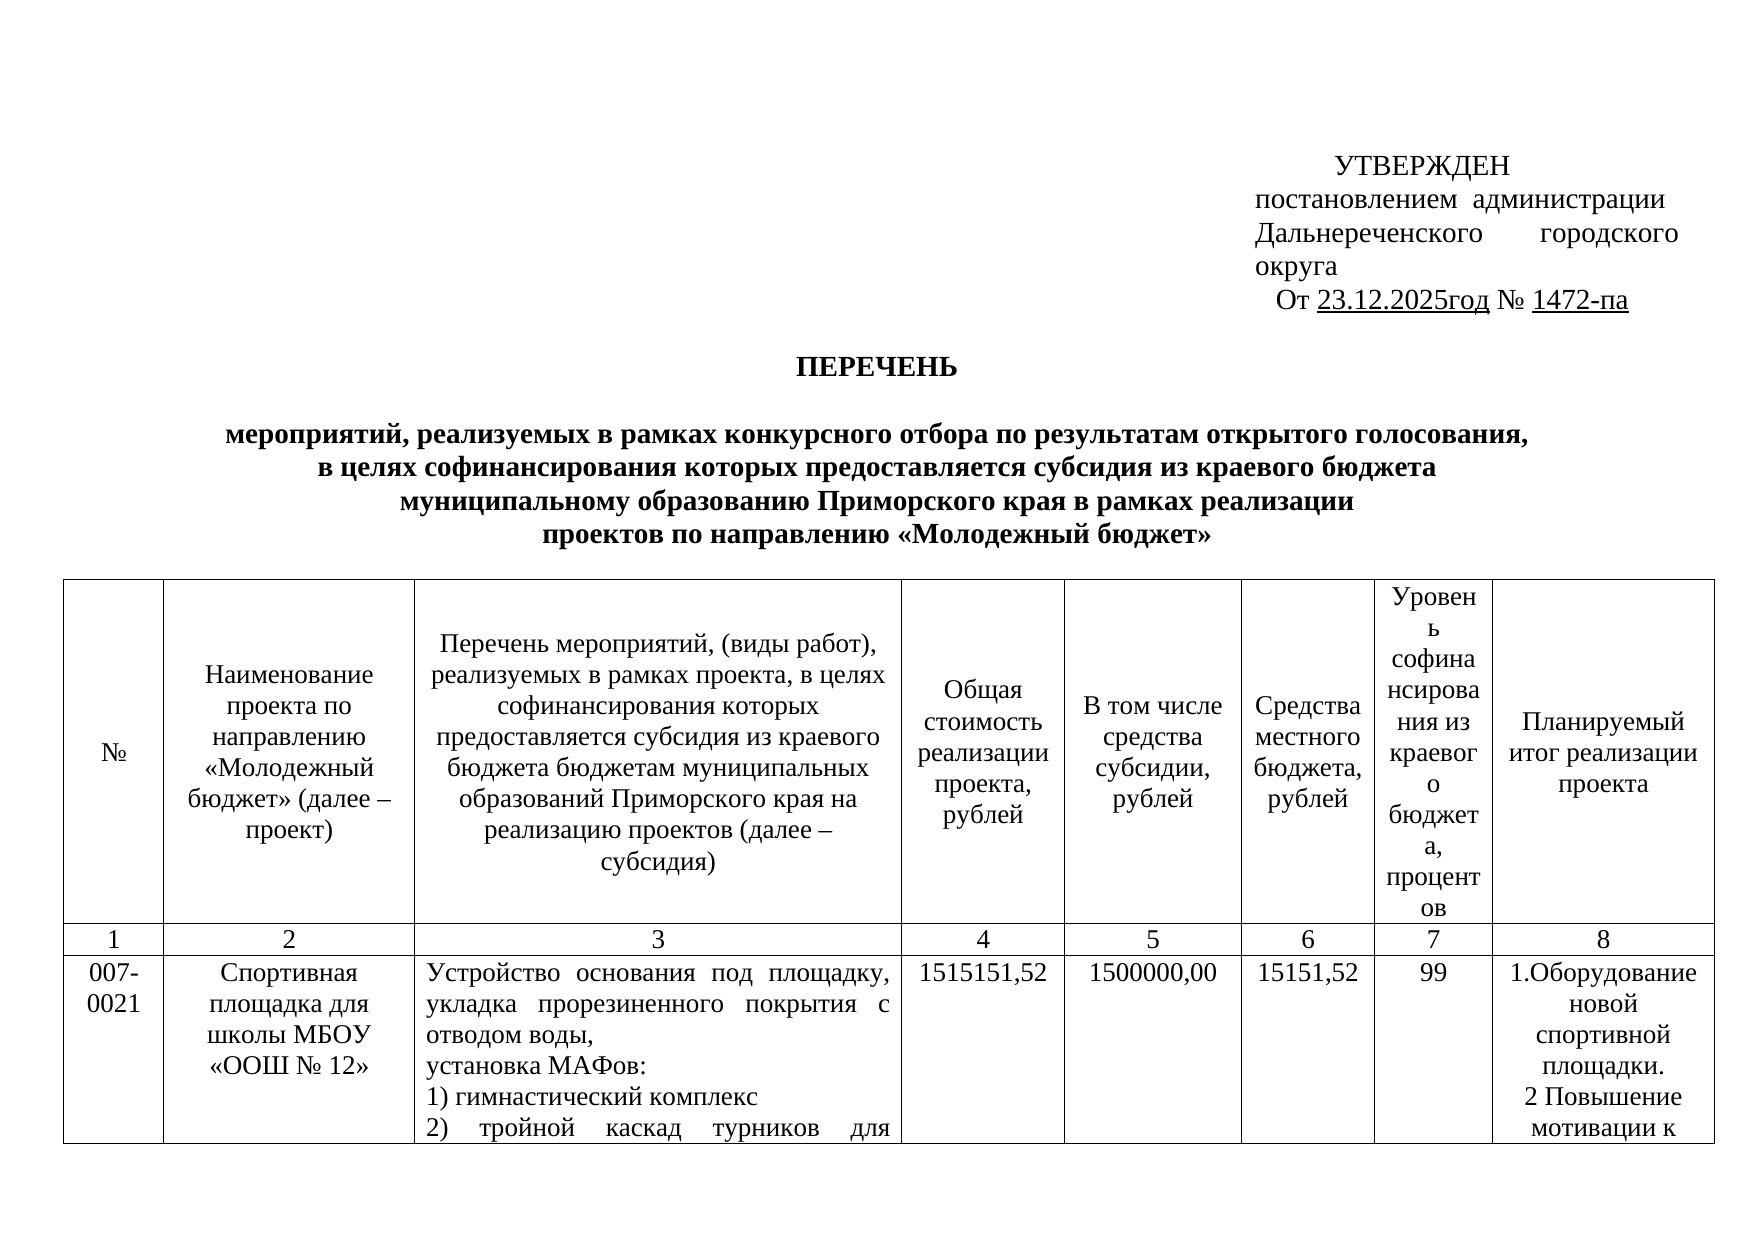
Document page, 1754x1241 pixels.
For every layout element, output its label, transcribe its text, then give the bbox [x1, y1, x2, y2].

text муниципальному образованию Приморского края в рамках реализации [75, 483, 1679, 517]
table_header Наименование проекта по направлению «Молодежный бюджет» (далее – проект) [164, 580, 414, 923]
table_cell 4 [902, 924, 1064, 955]
text От 23.12.2025год № 1472-па [75, 282, 1679, 315]
table_header Уровень софинансирования из краевого бюджета, процентов [1375, 580, 1492, 923]
table_cell 007-0021 [64, 956, 163, 1143]
table_cell 99 [1375, 956, 1492, 1143]
table_cell 5 [1065, 924, 1241, 955]
table_cell 7 [1375, 924, 1492, 955]
table_cell 15151,52 [1242, 956, 1374, 1143]
text проектов по направлению «Молодежный бюджет» [75, 517, 1679, 550]
table_cell 2 [164, 924, 414, 955]
table_cell 8 [1493, 924, 1714, 955]
table_header № [64, 580, 163, 923]
table_header Общая стоимость реализации проекта, рублей [902, 580, 1064, 923]
text постановлением администрации [1181, 181, 1679, 215]
table_cell 3 [415, 924, 901, 955]
table_cell 1500000,00 [1065, 956, 1241, 1143]
text в целях софинансирования которых предоставляется субсидия из краевого бюджета [75, 449, 1679, 483]
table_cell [1493, 956, 1714, 1143]
text мероприятий, реализуемых в рамках конкурсного отбора по результатам открытого голосования, [75, 416, 1679, 449]
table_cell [415, 956, 901, 1143]
text Дальнереченского городского округа [1255, 215, 1679, 282]
table_header Планируемый итог реализации проекта [1493, 580, 1714, 923]
table_cell 1515151,52 [902, 956, 1064, 1143]
text ПЕРЕЧЕНЬ [75, 349, 1679, 382]
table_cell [164, 956, 414, 1143]
table_header Перечень мероприятий, (виды работ), реализуемых в рамках проекта, в целях софинансирования которых предоставляется субсидия из краевого бюджета бюджетам муниципальных образований Приморского края на реализацию проектов (далее – субсидия) [415, 580, 901, 923]
table_header В том числе средства субсидии, рублей [1065, 580, 1241, 923]
table_cell 1 [64, 924, 163, 955]
table_cell 6 [1242, 924, 1374, 955]
text УТВЕРЖДЕН [960, 148, 1679, 181]
table_header Средства местного бюджета, рублей [1242, 580, 1374, 923]
